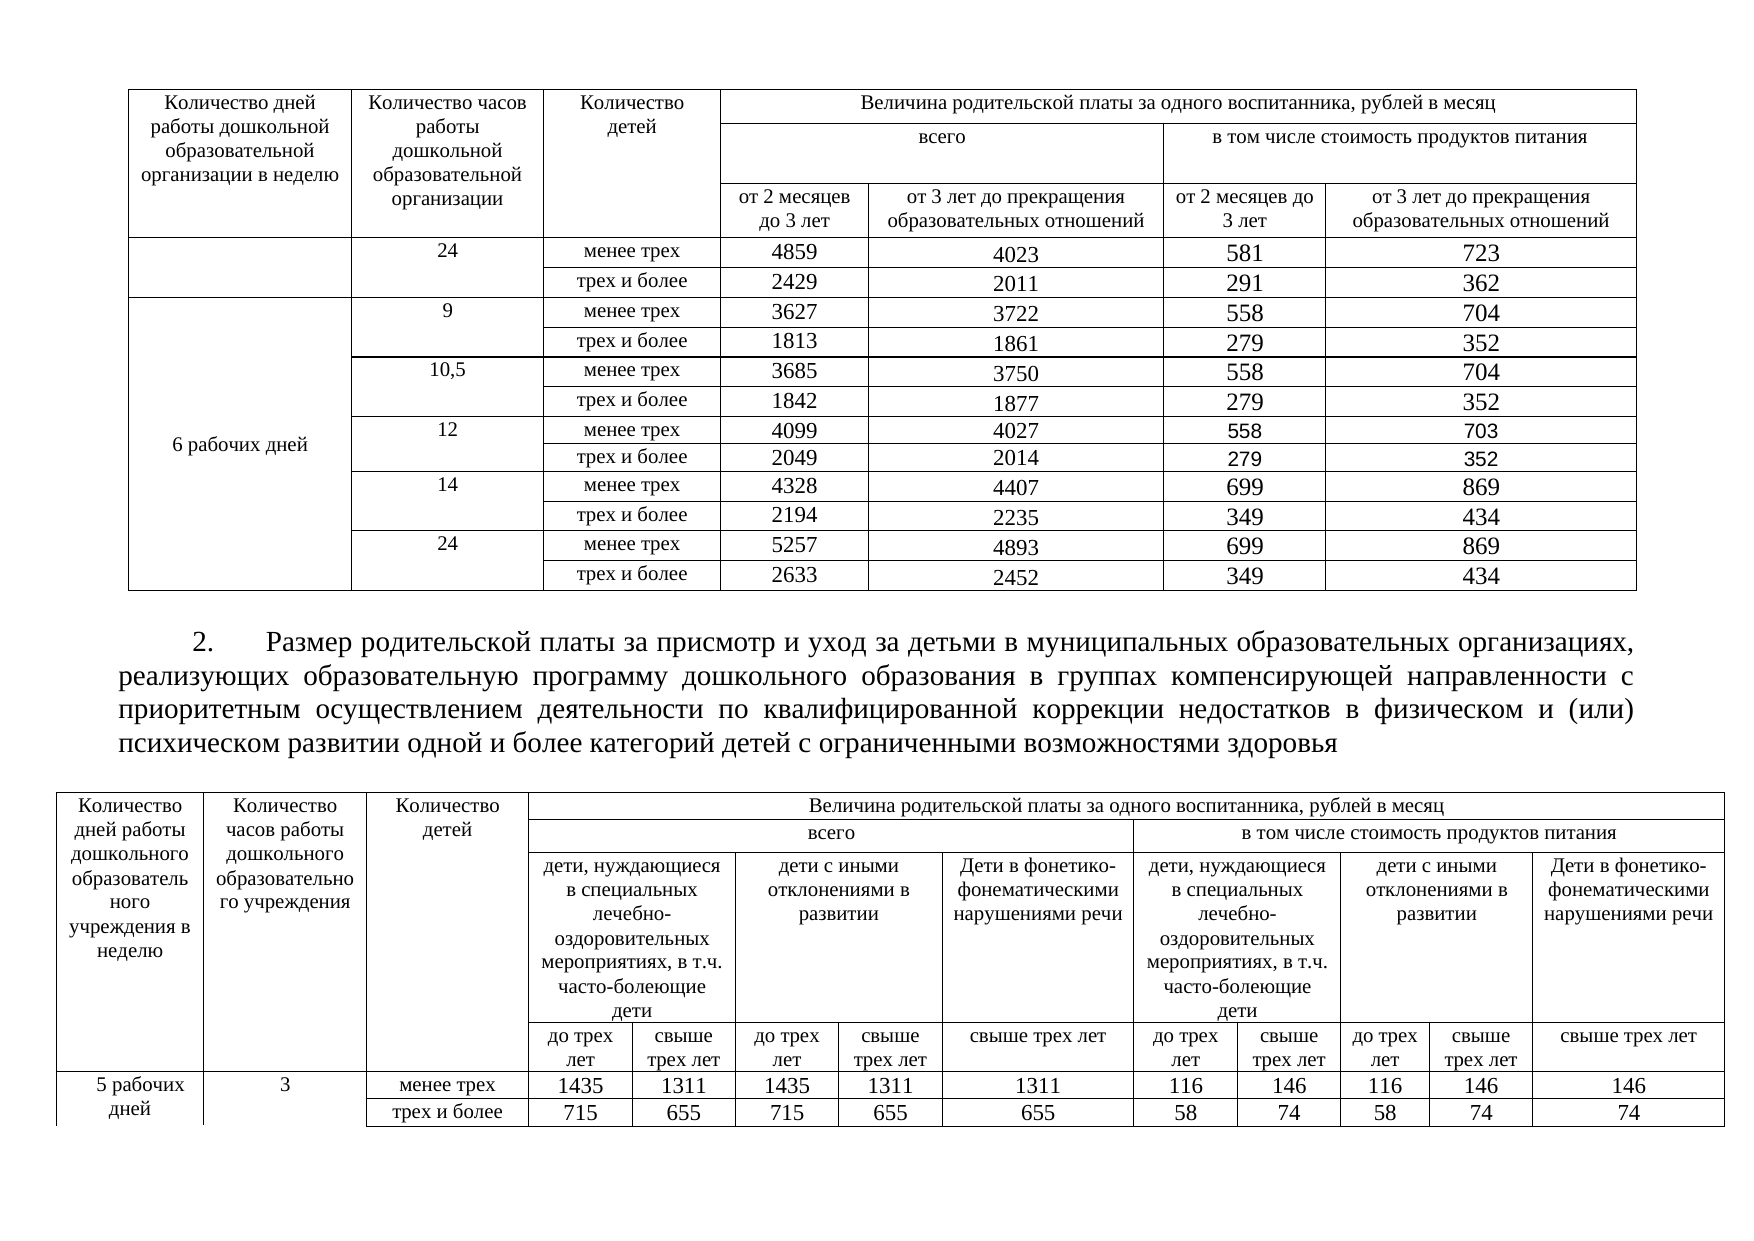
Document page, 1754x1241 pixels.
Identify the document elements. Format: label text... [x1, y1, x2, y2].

table_cell 3685 [721, 358, 868, 386]
table_cell 3722 [869, 298, 1163, 327]
table_cell 2194 [721, 502, 868, 530]
table_cell 14 [352, 472, 543, 530]
table_cell 558 [1164, 417, 1325, 443]
table_cell 1435 [529, 1072, 632, 1098]
table_cell 12 [352, 417, 543, 471]
table_header Величина родительской платы за одного воспитанника, рублей в месяц [529, 793, 1724, 819]
table_cell 4099 [721, 417, 868, 443]
table_cell 4328 [721, 472, 868, 501]
table_header Величина родительской платы за одного воспитанника, рублей в месяц [721, 90, 1636, 122]
table_cell свыше трех лет [943, 1023, 1133, 1071]
table_cell до трех лет [1341, 1023, 1429, 1071]
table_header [204, 793, 366, 1071]
table_header Количество детей [367, 793, 528, 1071]
table_cell 1861 [869, 328, 1163, 356]
table_cell 279 [1164, 444, 1325, 471]
table_cell от 2 месяцев до 3 лет [721, 184, 868, 237]
table_cell 3627 [721, 298, 868, 327]
table_cell 581 [1164, 238, 1325, 267]
table_cell трех и более [544, 328, 720, 356]
table_cell 5257 [721, 531, 868, 560]
table_cell 715 [529, 1099, 632, 1126]
table_cell свыше трех лет [633, 1023, 735, 1071]
table_cell Дети в фонетико-фонематическими нарушениями речи [1533, 853, 1724, 1022]
table_cell 279 [1164, 387, 1325, 416]
table_cell 2011 [869, 268, 1163, 297]
table_cell всего [529, 820, 1133, 852]
table_cell 1813 [721, 328, 868, 356]
table_cell менее трех [544, 531, 720, 560]
table_cell 349 [1164, 561, 1325, 590]
table_cell менее трех [544, 298, 720, 327]
table_header Количество детей [544, 90, 720, 237]
table_cell трех и более [544, 502, 720, 530]
table_cell 362 [1326, 268, 1636, 297]
table_cell 715 [736, 1099, 838, 1126]
table_cell трех и более [544, 268, 720, 297]
table_cell менее трех [544, 358, 720, 386]
table_cell Дети в фонетико-фонематическими нарушениями речи [943, 853, 1133, 1022]
table_cell 352 [1326, 328, 1636, 356]
table_cell 655 [943, 1099, 1133, 1126]
table_cell до трех лет [1134, 1023, 1237, 1071]
table_cell 703 [1326, 417, 1636, 443]
table_cell 869 [1326, 472, 1636, 501]
table_cell 2429 [721, 268, 868, 297]
table_cell от 3 лет до прекращения образовательных отношений [869, 184, 1163, 237]
table_cell менее трех [544, 238, 720, 267]
table_cell 74 [1533, 1099, 1724, 1126]
table_cell 352 [1326, 387, 1636, 416]
table_cell 1311 [943, 1072, 1133, 1098]
table_cell 5 рабочих дней [57, 1072, 204, 1126]
table_cell 74 [1430, 1099, 1532, 1126]
table_cell 24 [352, 531, 543, 590]
table_cell 279 [1164, 328, 1325, 356]
table_cell 4407 [869, 472, 1163, 501]
table_cell свыше трех лет [1533, 1023, 1724, 1071]
table_cell 723 [1326, 238, 1636, 267]
table_cell 9 [352, 298, 543, 356]
table_cell до трех лет [736, 1023, 838, 1071]
table_cell 699 [1164, 531, 1325, 560]
table_cell 1311 [633, 1072, 735, 1098]
table_cell 146 [1238, 1072, 1340, 1098]
table_cell трех и более [544, 561, 720, 590]
table_cell свыше трех лет [1430, 1023, 1532, 1071]
table_cell 558 [1164, 358, 1325, 386]
table_cell 3 [204, 1072, 366, 1126]
table_cell 352 [1326, 444, 1636, 471]
table_cell 1435 [736, 1072, 838, 1098]
table_cell 558 [1164, 298, 1325, 327]
table_cell 116 [1134, 1072, 1237, 1098]
table_cell 2235 [869, 502, 1163, 530]
table_cell 4023 [869, 238, 1163, 267]
table_cell трех и более [544, 387, 720, 416]
list Размер родительской платы за присмотр и уход за детьми в муниципальных образовательных организациях, реализующих образовательную программу дошкольного образования в группах компенсирующей направленности с приоритетным осуществлением деятельности по квалифицированной коррекции недостатков в физическом и (или) психическом развитии одной и более категорий детей с ограниченными возможностями здоровья [118, 624, 1636, 759]
table_cell 146 [1533, 1072, 1724, 1098]
table_cell 146 [1430, 1072, 1532, 1098]
table_cell в том числе стоимость продуктов питания [1134, 820, 1724, 852]
table_cell 434 [1326, 561, 1636, 590]
table_cell 1877 [869, 387, 1163, 416]
table_cell 869 [1326, 531, 1636, 560]
table_cell менее трех [367, 1072, 528, 1098]
table_cell свыше трех лет [839, 1023, 942, 1071]
table_cell дети, нуждающиеся в специальных лечебно-оздоровительных мероприятиях, в т.ч. часто-болеющие дети [1134, 853, 1340, 1022]
table_cell 655 [839, 1099, 942, 1126]
table_cell 1842 [721, 387, 868, 416]
table_cell до трех лет [529, 1023, 632, 1071]
table_cell менее трех [544, 417, 720, 443]
table_cell 116 [1341, 1072, 1429, 1098]
table_header Количество дней работы дошкольной образовательной организации в неделю [129, 90, 351, 237]
table_cell 74 [1238, 1099, 1340, 1126]
table_cell 2452 [869, 561, 1163, 590]
table_header Количество часов работы дошкольной образовательной организации [352, 90, 543, 237]
table_cell менее трех [544, 472, 720, 501]
table_cell дети, нуждающиеся в специальных лечебно-оздоровительных мероприятиях, в т.ч. часто-болеющие дети [529, 853, 735, 1022]
table_cell 699 [1164, 472, 1325, 501]
table_cell дети с иными отклонениями в развитии [736, 853, 942, 1022]
table_cell 1311 [839, 1072, 942, 1098]
table_cell в том числе стоимость продуктов питания [1164, 124, 1636, 182]
table_cell 2049 [721, 444, 868, 471]
table_cell всего [721, 124, 1163, 182]
table_cell 4027 [869, 417, 1163, 443]
table_cell от 3 лет до прекращения образовательных отношений [1326, 184, 1636, 237]
table_cell 4893 [869, 531, 1163, 560]
table_cell 655 [633, 1099, 735, 1126]
table_cell 291 [1164, 268, 1325, 297]
table_cell 2633 [721, 561, 868, 590]
table_cell трех и более [367, 1099, 528, 1126]
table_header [57, 793, 203, 1071]
table_cell от 2 месяцев до 3 лет [1164, 184, 1325, 237]
table_cell 434 [1326, 502, 1636, 530]
table_cell 349 [1164, 502, 1325, 530]
table_cell 4859 [721, 238, 868, 267]
table_cell 3750 [869, 358, 1163, 386]
table_cell дети с иными отклонениями в развитии [1341, 853, 1532, 1022]
table_cell 704 [1326, 358, 1636, 386]
table_cell 58 [1134, 1099, 1237, 1126]
table_cell 2014 [869, 444, 1163, 471]
table_cell 10,5 [352, 358, 543, 416]
table_cell трех и более [544, 444, 720, 471]
table_cell 704 [1326, 298, 1636, 327]
table_cell 24 [352, 238, 543, 297]
table_cell 58 [1341, 1099, 1429, 1126]
table_cell 6 рабочих дней [129, 298, 351, 590]
table_cell свыше трех лет [1238, 1023, 1340, 1071]
